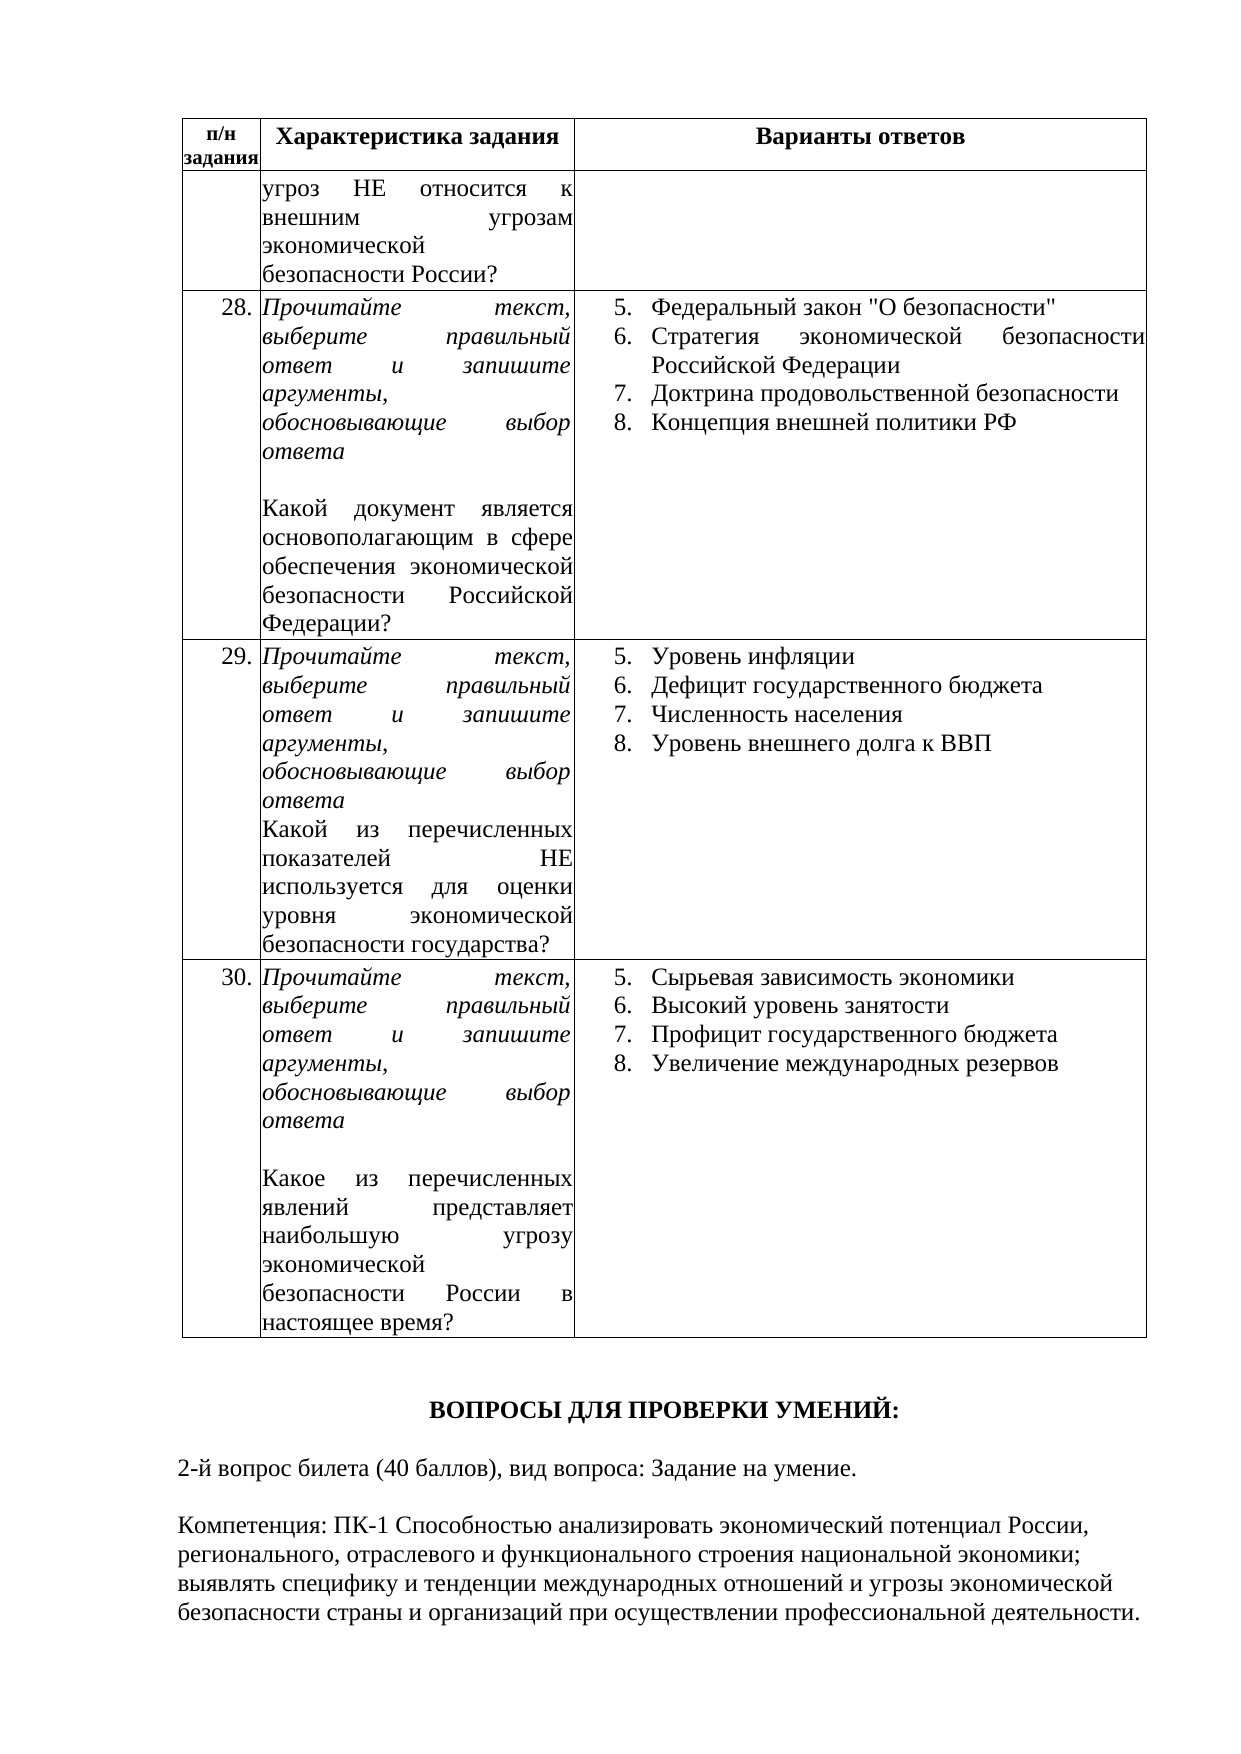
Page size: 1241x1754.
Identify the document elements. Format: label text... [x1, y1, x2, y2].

table_cell Прочитайте текст, выберите правильный ответ и запишите аргументы, обосновывающие выбор ответа Какое из перечисленных явлений представляет наибольшую угрозу экономической безопасности России в настоящее время? [261, 960, 574, 1337]
table_cell [183, 291, 260, 639]
table_cell Федеральный закон "О безопасности" Стратегия экономической безопасности Российской Федерации Доктрина продовольственной безопасности Концепция внешней политики РФ [575, 291, 1146, 639]
text ВОПРОСЫ ДЛЯ ПРОВЕРКИ УМЕНИЙ: [177, 1396, 1152, 1424]
table_cell Сырьевая зависимость экономики Высокий уровень занятости Профицит государственного бюджета Увеличение международных резервов [575, 960, 1146, 1337]
text 2-й вопрос билета (40 баллов), вид вопроса: Задание на умение. [177, 1453, 1152, 1482]
text Компетенция: ПК-1 Способностью анализировать экономический потенциал России, регионального, отраслевого и функционального строения национальной экономики; выявлять специфику и тенденции международных отношений и угрозы экономической безопасности страны и организаций при осуществлении профессиональной деятельности. [177, 1511, 1152, 1626]
table_header Характеристика задания [261, 119, 574, 170]
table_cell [575, 171, 1146, 289]
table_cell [261, 171, 574, 289]
table_cell [183, 171, 260, 289]
table_header п/н задания [183, 119, 260, 170]
table_header Варианты ответов [575, 119, 1146, 170]
table_cell Прочитайте текст, выберите правильный ответ и запишите аргументы, обосновывающие выбор ответа Какой из перечисленных показателей НЕ используется для оценки уровня экономической безопасности государства? [261, 640, 574, 959]
table_cell Прочитайте текст, выберите правильный ответ и запишите аргументы, обосновывающие выбор ответа Какой документ является основополагающим в сфере обеспечения экономической безопасности Российской Федерации? [261, 291, 574, 639]
table_cell Уровень инфляции Дефицит государственного бюджета Численность населения Уровень внешнего долга к ВВП [575, 640, 1146, 959]
table_cell [183, 960, 260, 1337]
table_cell [183, 640, 260, 959]
